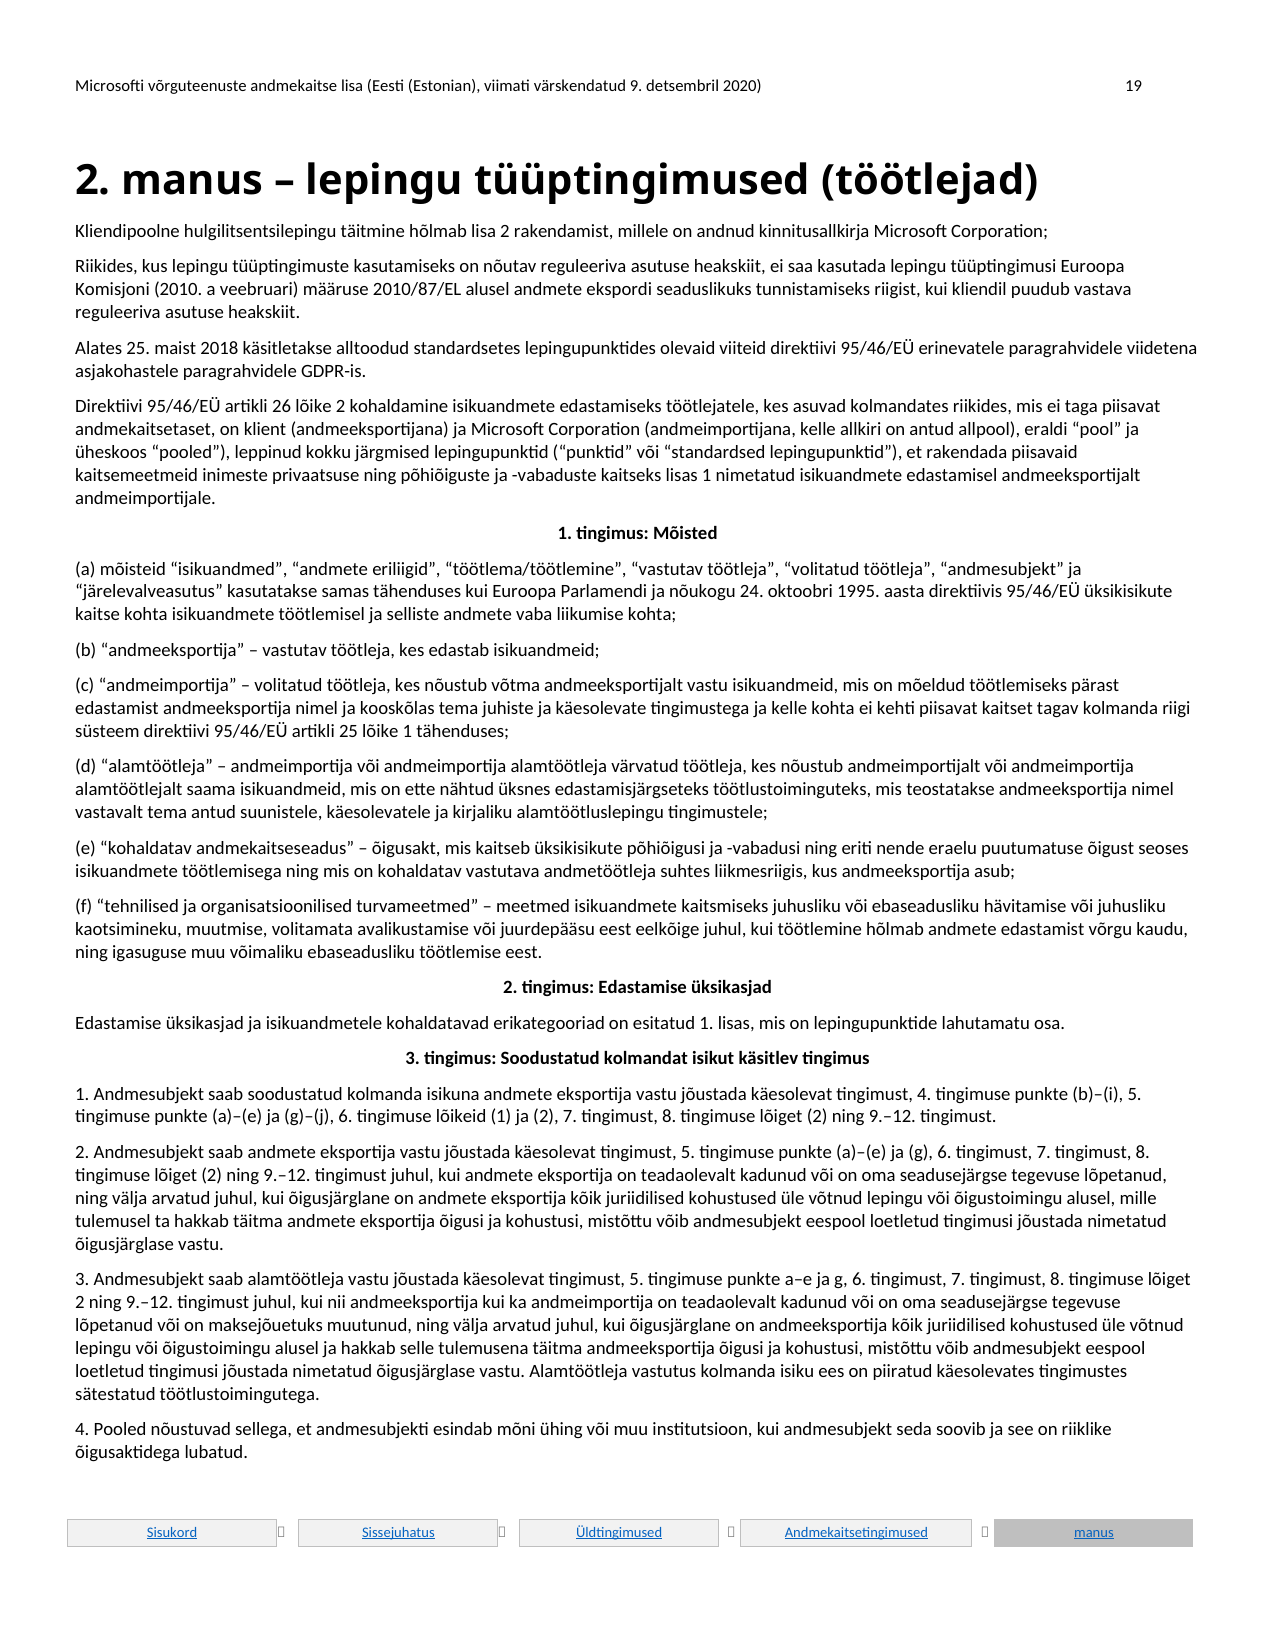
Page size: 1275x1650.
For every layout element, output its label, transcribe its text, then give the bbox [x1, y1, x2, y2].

list Riikides, kus lepingu tüüptingimuste kasutamiseks on nõutav reguleeriva asutuse heakskiit, ei saa kasutada lepingu tüüptingimusi Euroopa Komisjoni (2010. a veebruari) määruse 2010/87/EL alusel andmete ekspordi seaduslikuks tunnistamiseks riigist, kui kliendil puudub vastava reguleeriva asutuse heakskiit. [75, 255, 1200, 323]
subtitle 2. manus – lepingu tüüptingimused (töötlejad) [75, 150, 1200, 207]
list 2. tingimus: Edastamise üksikasjad [75, 976, 1200, 998]
list (d) “alamtöötleja” – andmeimportija või andmeimportija alamtöötleja värvatud töötleja, kes nõustub andmeimportijalt või andmeimportija alamtöötlejalt saama isikuandmeid, mis on ette nähtud üksnes edastamisjärgseteks töötlustoiminguteks, mis teostatakse andmeeksportija nimel vastavalt tema antud suunistele, käesolevatele ja kirjaliku alamtöötluslepingu tingimustele; [75, 755, 1200, 823]
list (b) “andmeeksportija” – vastutav töötleja, kes edastab isikuandmeid; [75, 638, 1200, 661]
list 1. Andmesubjekt saab soodustatud kolmanda isikuna andmete eksportija vastu jõustada käesolevat tingimust, 4. tingimuse punkte (b)–(i), 5. tingimuse punkte (a)–(e) ja (g)–(j), 6. tingimuse lõikeid (1) ja (2), 7. tingimust, 8. tingimuse lõiget (2) ning 9.–12. tingimust. [75, 1082, 1200, 1128]
list Alates 25. maist 2018 käsitletakse alltoodud standardsetes lepingupunktides olevaid viiteid direktiivi 95/46/EÜ erinevatele paragrahvidele viidetena asjakohastele paragrahvidele GDPR-is. [75, 336, 1200, 382]
list 2. Andmesubjekt saab andmete eksportija vastu jõustada käesolevat tingimust, 5. tingimuse punkte (a)–(e) ja (g), 6. tingimust, 7. tingimust, 8. tingimuse lõiget (2) ning 9.–12. tingimust juhul, kui andmete eksportija on teadaolevalt kadunud või on oma seadusejärgse tegevuse lõpetanud, ning välja arvatud juhul, kui õigusjärglane on andmete eksportija kõik juriidilised kohustused üle võtnud lepingu või õigustoimingu alusel, mille tulemusel ta hakkab täitma andmete eksportija õigusi ja kohustusi, mistõttu võib andmesubjekt eespool loetletud tingimusi jõustada nimetatud õigusjärglase vastu. [75, 1140, 1200, 1255]
list Edastamise üksikasjad ja isikuandmetele kohaldatavad erikategooriad on esitatud 1. lisas, mis on lepingupunktide lahutamatu osa. [75, 1011, 1200, 1034]
list 3. tingimus: Soodustatud kolmandat isikut käsitlev tingimus [75, 1046, 1200, 1069]
list 4. Pooled nõustuvad sellega, et andmesubjekti esindab mõni ühing või muu institutsioon, kui andmesubjekt seda soovib ja see on riiklike õigusaktidega lubatud. [75, 1417, 1200, 1463]
list (c) “andmeimportija” – volitatud töötleja, kes nõustub võtma andmeeksportijalt vastu isikuandmeid, mis on mõeldud töötlemiseks pärast edastamist andmeeksportija nimel ja kooskõlas tema juhiste ja käesolevate tingimustega ja kelle kohta ei kehti piisavat kaitset tagav kolmanda riigi süsteem direktiivi 95/46/EÜ artikli 25 lõike 1 tähenduses; [75, 673, 1200, 742]
list (e) “kohaldatav andmekaitseseadus” – õigusakt, mis kaitseb üksikisikute põhiõigusi ja -vabadusi ning eriti nende eraelu puutumatuse õigust seoses isikuandmete töötlemisega ning mis on kohaldatav vastutava andmetöötleja suhtes liikmesriigis, kus andmeeksportija asub; [75, 836, 1200, 882]
list 1. tingimus: Mõisted [75, 521, 1200, 544]
list (a) mõisteid “isikuandmed”, “andmete eriliigid”, “töötlema/töötlemine”, “vastutav töötleja”, “volitatud töötleja”, “andmesubjekt” ja “järelevalveasutus” kasutatakse samas tähenduses kui Euroopa Parlamendi ja nõukogu 24. oktoobri 1995. aasta direktiivis 95/46/EÜ üksikisikute kaitse kohta isikuandmete töötlemisel ja selliste andmete vaba liikumise kohta; [75, 557, 1200, 626]
list Kliendipoolne hulgilitsentsilepingu täitmine hõlmab lisa 2 rakendamist, millele on andnud kinnitusallkirja Microsoft Corporation; [75, 219, 1200, 242]
list Direktiivi 95/46/EÜ artikli 26 lõike 2 kohaldamine isikuandmete edastamiseks töötlejatele, kes asuvad kolmandates riikides, mis ei taga piisavat andmekaitsetaset, on klient (andmeeksportijana) ja Microsoft Corporation (andmeimportijana, kelle allkiri on antud allpool), eraldi “pool” ja üheskoos “pooled”), leppinud kokku järgmised lepingupunktid (“punktid” või “standardsed lepingupunktid”), et rakendada piisavaid kaitsemeetmeid inimeste privaatsuse ning põhiõiguste ja -vabaduste kaitseks lisas 1 nimetatud isikuandmete edastamisel andmeeksportijalt andmeimportijale. [75, 394, 1200, 509]
list (f) “tehnilised ja organisatsioonilised turvameetmed” – meetmed isikuandmete kaitsmiseks juhusliku või ebaseadusliku hävitamise või juhusliku kaotsimineku, muutmise, volitamata avalikustamise või juurdepääsu eest eelkõige juhul, kui töötlemine hõlmab andmete edastamist võrgu kaudu, ning igasuguse muu võimaliku ebaseadusliku töötlemise eest. [75, 894, 1200, 963]
list 3. Andmesubjekt saab alamtöötleja vastu jõustada käesolevat tingimust, 5. tingimuse punkte a–e ja g, 6. tingimust, 7. tingimust, 8. tingimuse lõiget 2 ning 9.–12. tingimust juhul, kui nii andmeeksportija kui ka andmeimportija on teadaolevalt kadunud või on oma seadusejärgse tegevuse lõpetanud või on maksejõuetuks muutunud, ning välja arvatud juhul, kui õigusjärglane on andmeeksportija kõik juriidilised kohustused üle võtnud lepingu või õigustoimingu alusel ja hakkab selle tulemusena täitma andmeeksportija õigusi ja kohustusi, mistõttu võib andmesubjekt eespool loetletud tingimusi jõustada nimetatud õigusjärglase vastu. Alamtöötleja vastutus kolmanda isiku ees on piiratud käesolevates tingimustes sätestatud töötlustoimingutega. [75, 1267, 1200, 1405]
